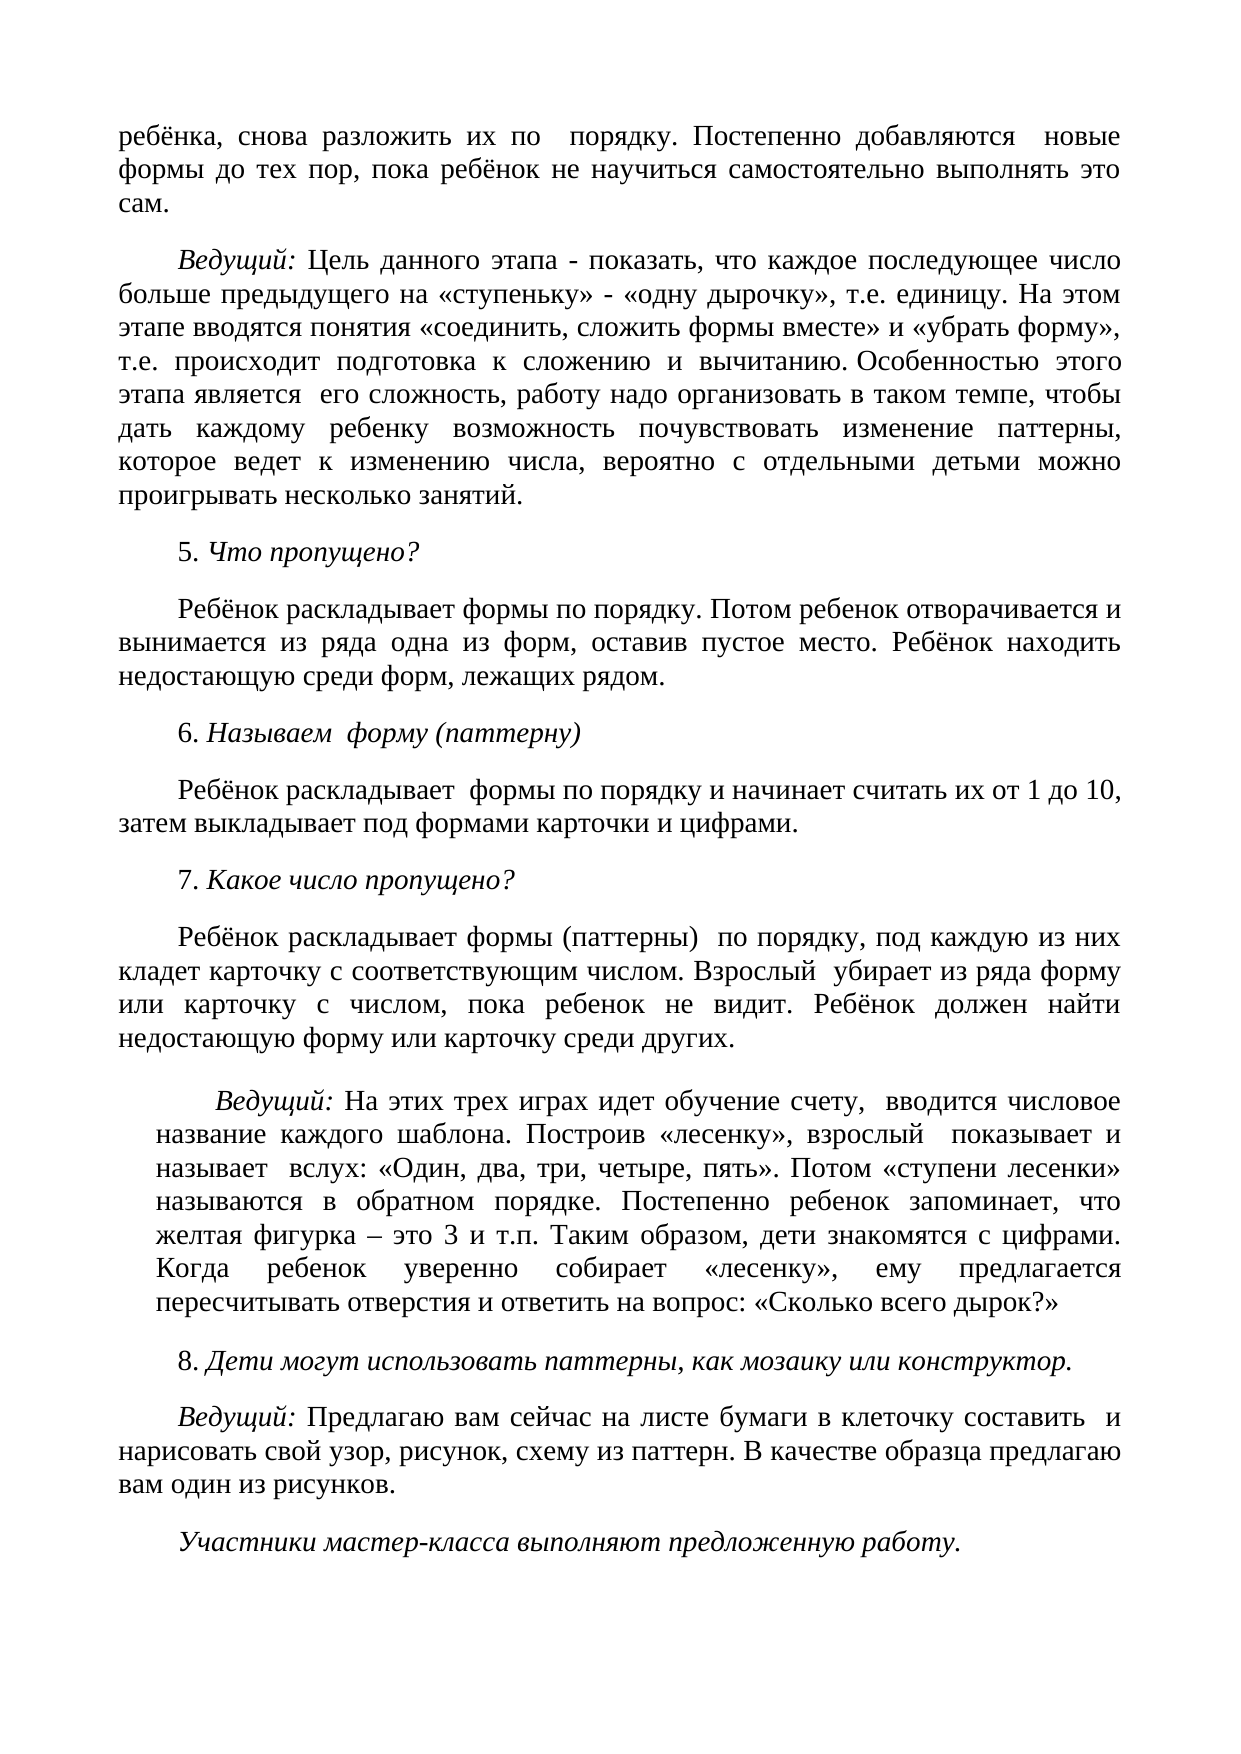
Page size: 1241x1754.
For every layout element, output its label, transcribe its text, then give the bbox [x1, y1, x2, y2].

text Ведущий: Цель данного этапа - показать, что каждое последующее число больше предыдущего на «ступеньку» - «одну дырочку», т.е. единицу. На этом этапе вводятся понятия «соединить, сложить формы вместе» и «убрать форму», т.е. происходит подготовка к сложению и вычитанию. Особенностью этого этапа является его сложность, работу надо организовать в таком темпе, чтобы дать каждому ребенку возможность почувствовать изменение паттерны, которое ведет к изменению числа, вероятно с отдельными детьми можно проигрывать несколько занятий. [118, 242, 1122, 511]
text 8. Дети могут использовать паттерны, как мозаику или конструктор. [118, 1343, 1122, 1376]
text 5. Что пропущено? [118, 534, 1122, 567]
text Ребёнок раскладывает формы по порядку. Потом ребенок отворачивается и вынимается из ряда одна из форм, оставив пустое место. Ребёнок находить недостающую среди форм, лежащих рядом. [118, 591, 1122, 692]
text Ребёнок раскладывает формы по порядку и начинает считать их от 1 до 10, затем выкладывает под формами карточки и цифрами. [118, 772, 1122, 839]
text 6. Называем форму (паттерну) [118, 715, 1122, 748]
text Ведущий: Предлагаю вам сейчас на листе бумаги в клеточку составить и нарисовать свой узор, рисунок, схему из паттерн. В качестве образца предлагаю вам один из рисунков. [118, 1399, 1122, 1500]
text Участники мастер-класса выполняют предложенную работу. [118, 1524, 1122, 1557]
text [118, 118, 1122, 219]
text Ребёнок раскладывает формы (паттерны) по порядку, под каждую из них кладет карточку с соответствующим числом. Взрослый убирает из ряда форму или карточку с числом, пока ребенок не видит. Ребёнок должен найти недостающую форму или карточку среди других. [118, 919, 1122, 1054]
text Ведущий: На этих трех играх идет обучение счету, вводится числовое название каждого шаблона. Построив «лесенку», взрослый показывает и называет вслух: «Один, два, три, четыре, пять». Потом «ступени лесенки» называются в обратном порядке. Постепенно ребенок запоминает, что желтая фигурка – это 3 и т.п. Таким образом, дети знакомятся с цифрами. Когда ребенок уверенно собирает «лесенку», ему предлагается пересчитывать отверстия и ответить на вопрос: «Сколько всего дырок?» [156, 1083, 1122, 1318]
text 7. Какое число пропущено? [118, 862, 1122, 896]
